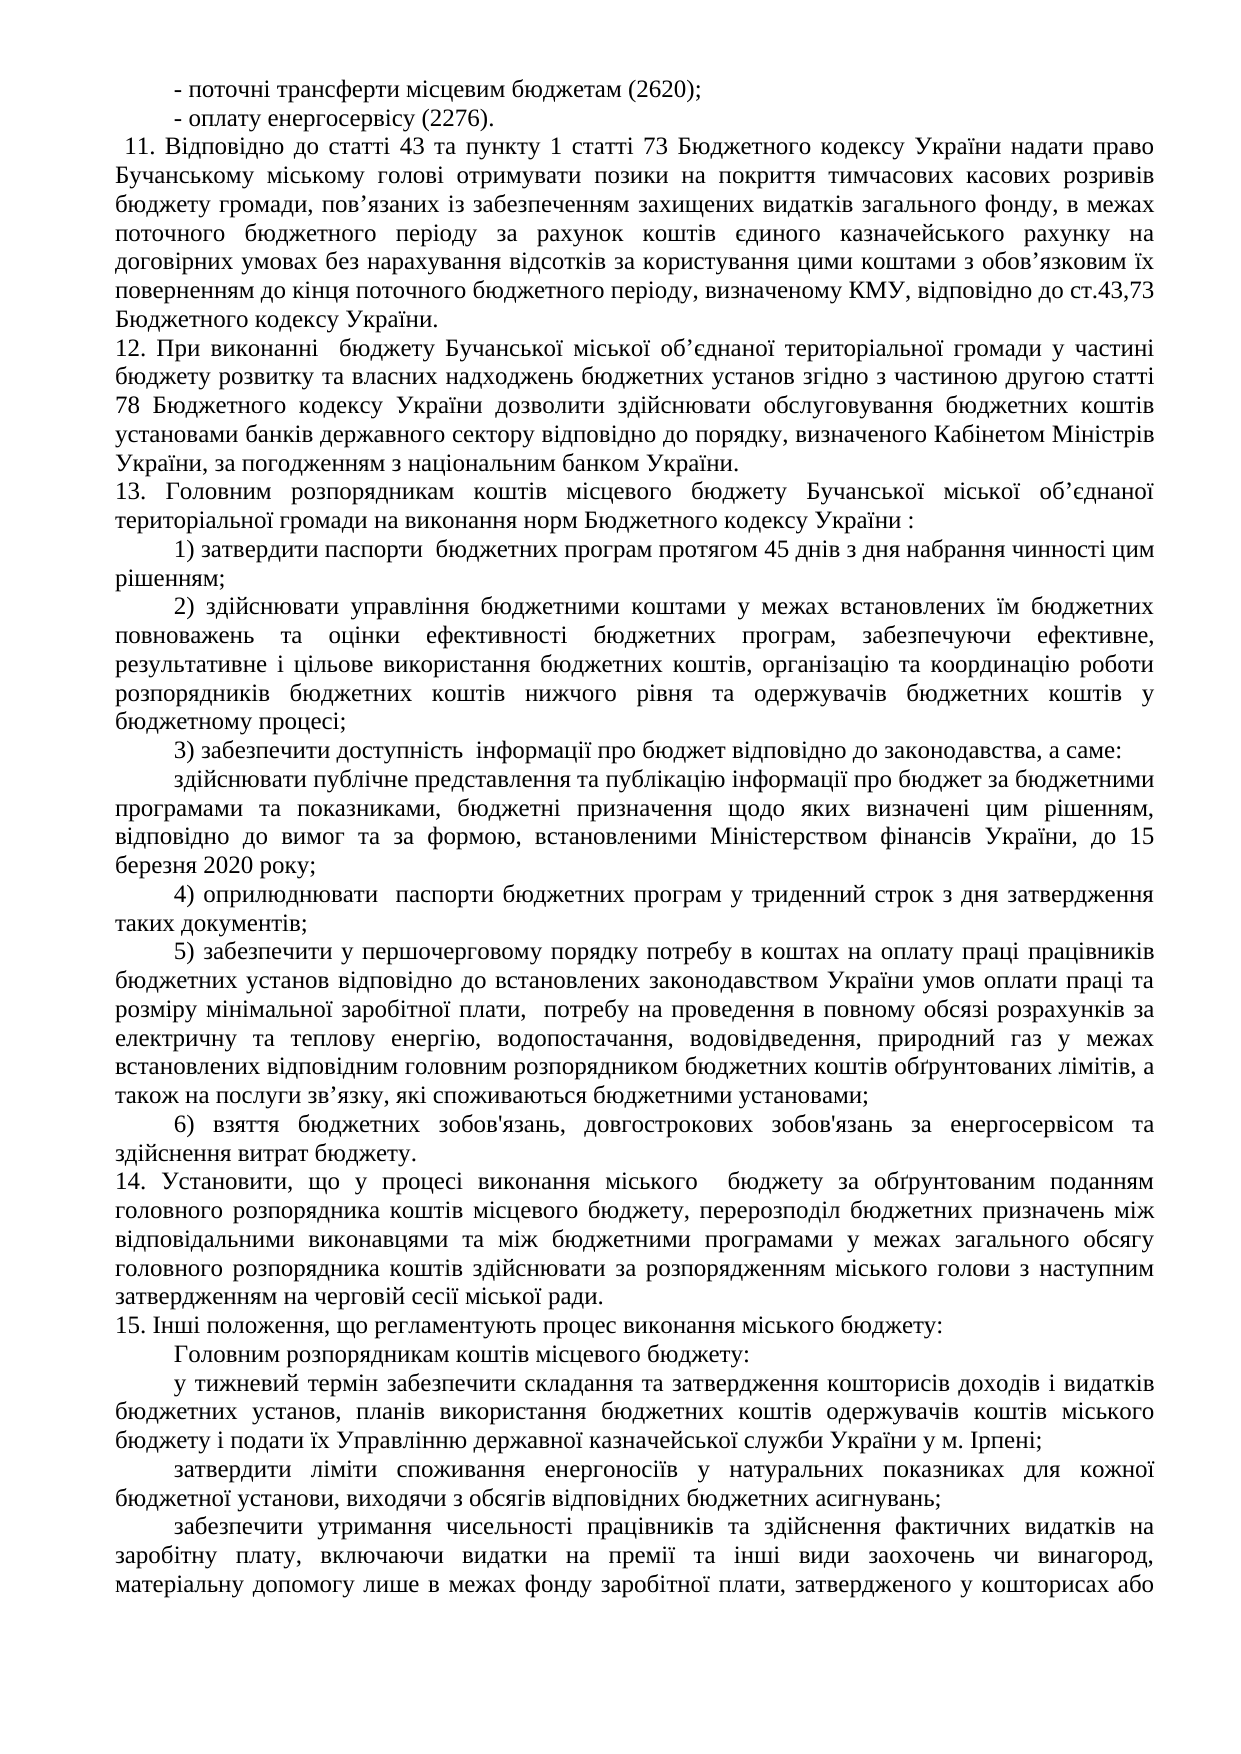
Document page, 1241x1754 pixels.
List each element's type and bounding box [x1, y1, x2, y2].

table_cell [104, 74, 1167, 1598]
